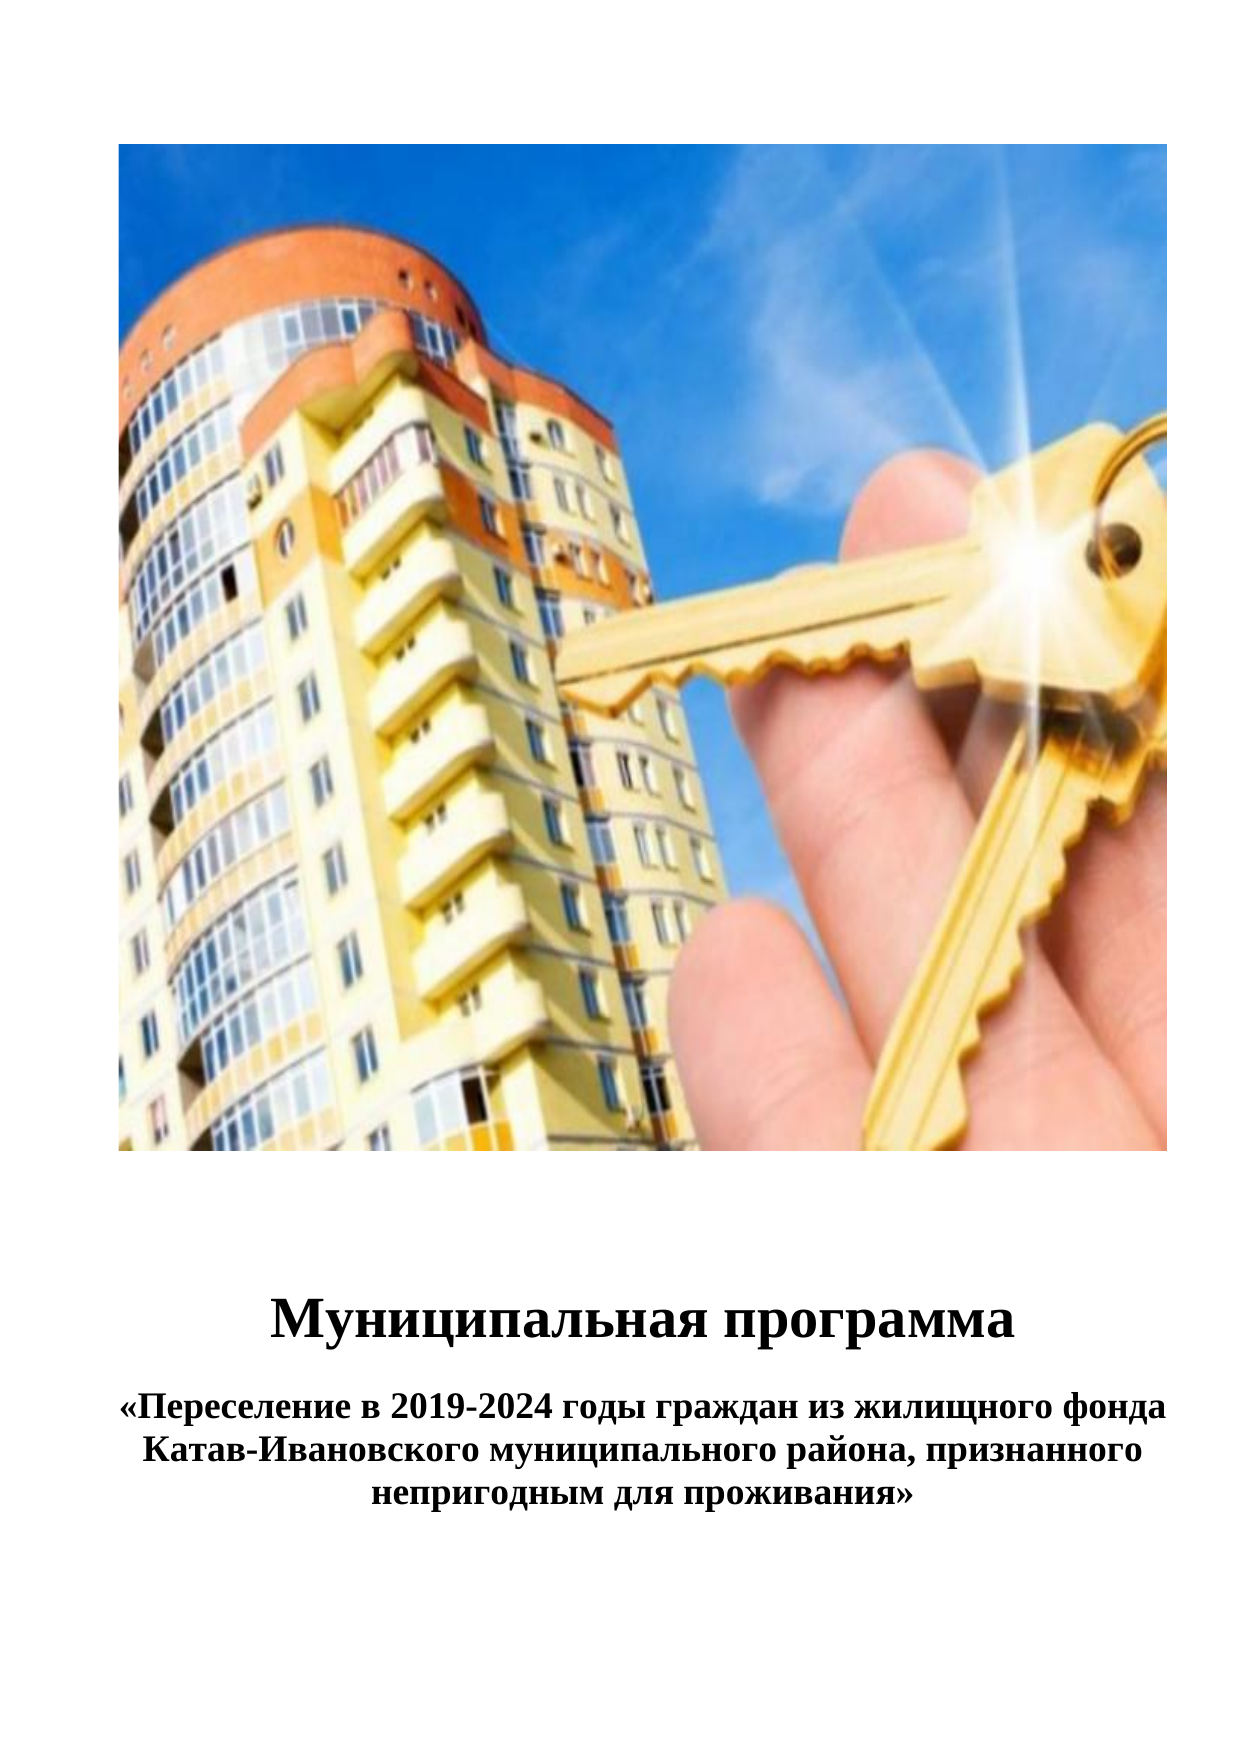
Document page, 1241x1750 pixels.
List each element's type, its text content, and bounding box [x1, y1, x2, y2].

picture [118, 144, 1167, 1151]
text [118, 1383, 1167, 1426]
text Катав-Ивановского муниципального района, признанного непригодным для проживания» [118, 1426, 1167, 1512]
text Муниципальная программа [118, 1282, 1167, 1349]
